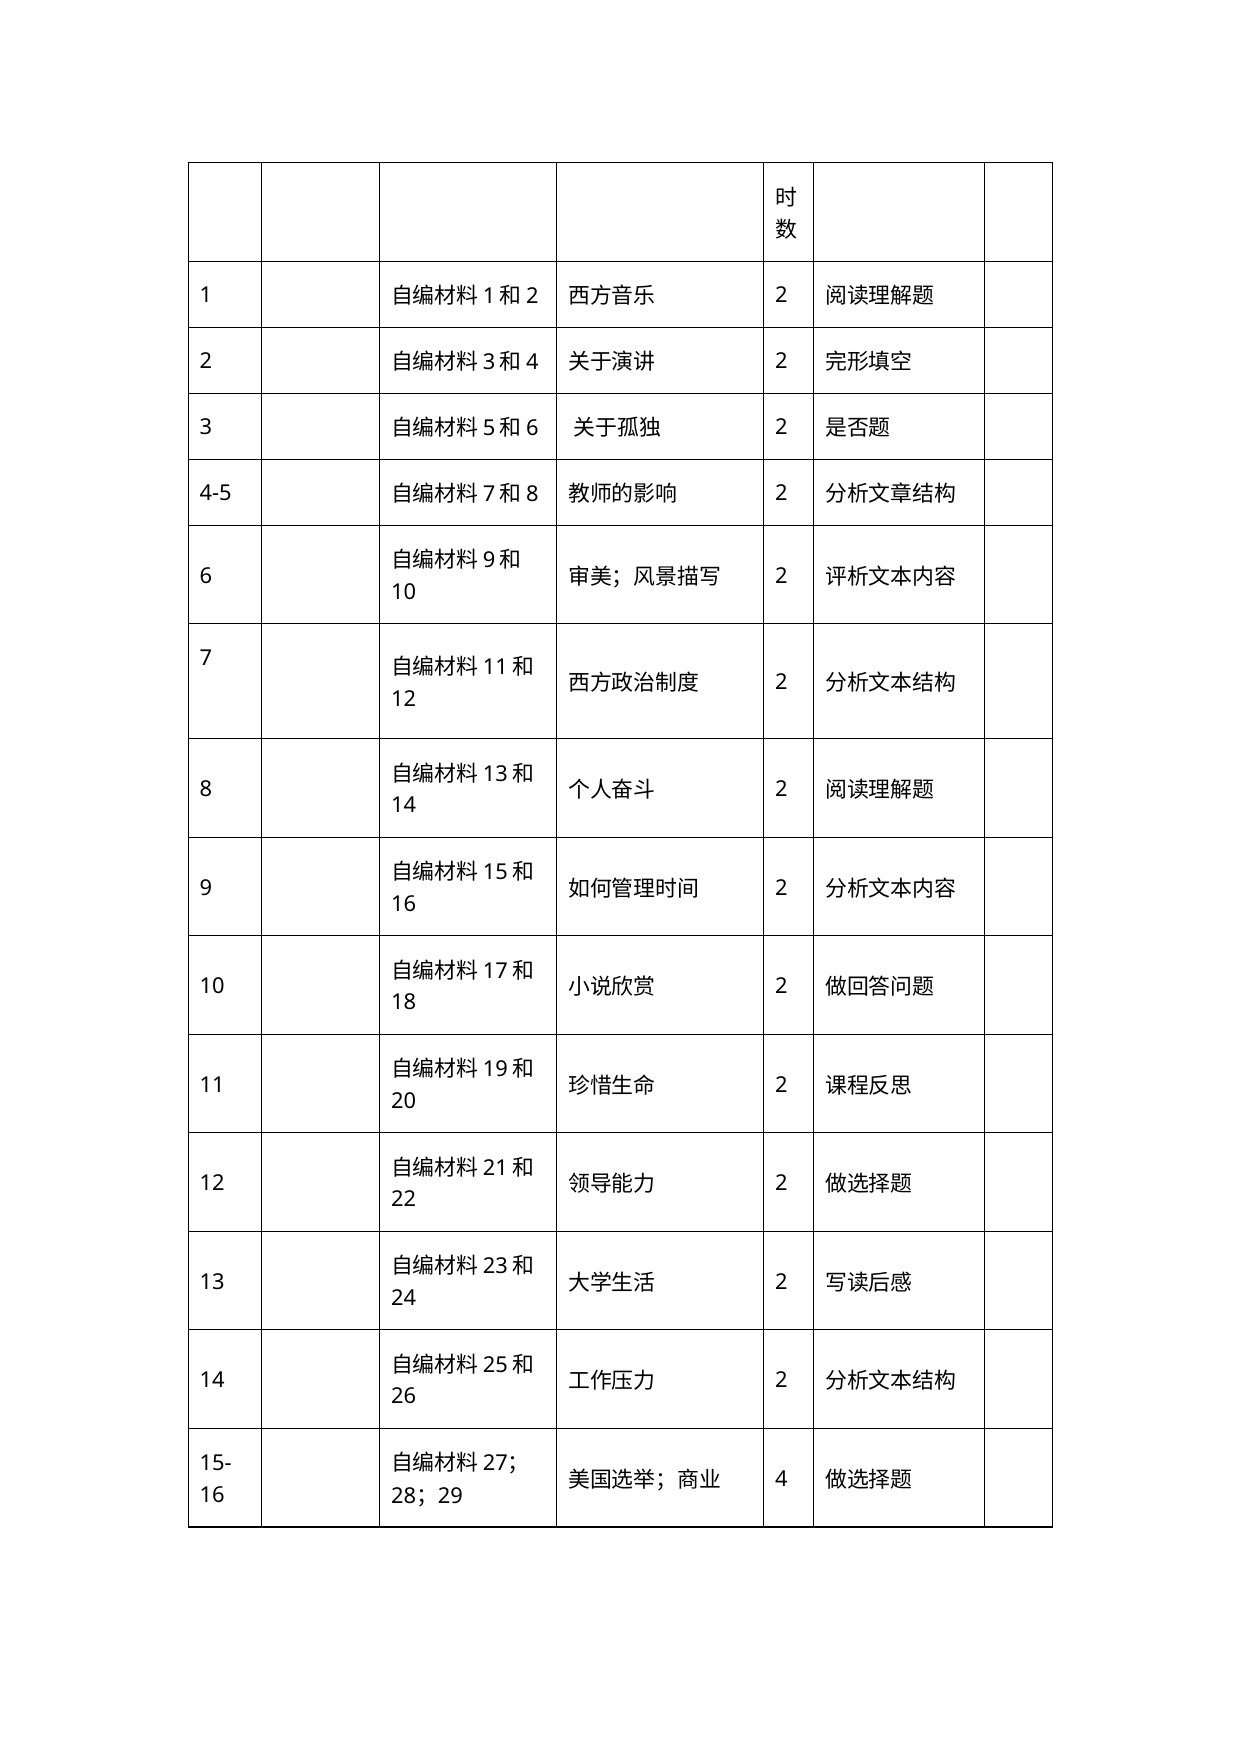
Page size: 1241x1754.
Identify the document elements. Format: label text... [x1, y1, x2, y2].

table_cell [262, 262, 379, 327]
table_cell [262, 1133, 379, 1231]
table_cell 西方音乐 [557, 262, 763, 327]
table_cell 2 [764, 838, 813, 935]
table_cell [262, 526, 379, 623]
table_cell [985, 1232, 1052, 1329]
table_cell [985, 460, 1052, 525]
table_cell 分析文本结构 [814, 624, 984, 738]
table_cell [262, 936, 379, 1034]
table_cell 2 [764, 262, 813, 327]
table_cell 2 [764, 739, 813, 837]
table_cell 教师的影响 [557, 460, 763, 525]
table_cell 分析文章结构 [814, 460, 984, 525]
table_cell [985, 526, 1052, 623]
table_cell [985, 838, 1052, 935]
table_cell 审美；风景描写 [557, 526, 763, 623]
table_cell 自编材料7和8 [380, 460, 556, 525]
table_cell 2 [764, 460, 813, 525]
table_header 备注 [985, 163, 1052, 261]
table_cell 西方政治制度 [557, 624, 763, 738]
table_cell [985, 1133, 1052, 1231]
table_cell 2 [764, 328, 813, 393]
table_cell 自编材料9和10 [380, 526, 556, 623]
table_cell 做选择题 [814, 1133, 984, 1231]
table_cell 小说欣赏 [557, 936, 763, 1034]
table_cell [985, 1429, 1052, 1526]
table_cell [985, 394, 1052, 459]
table_header 章节名称 [380, 163, 556, 261]
table_cell 2 [189, 328, 261, 393]
table_cell 阅读理解题 [814, 739, 984, 837]
table_cell 个人奋斗 [557, 739, 763, 837]
table_cell 自编材料23和24 [380, 1232, 556, 1329]
table_cell 课程反思 [814, 1035, 984, 1132]
table_cell 自编材料19和20 [380, 1035, 556, 1132]
table_cell [262, 460, 379, 525]
table_cell 14 [189, 1330, 261, 1428]
table_cell 4 [764, 1429, 813, 1526]
table_cell 13 [189, 1232, 261, 1329]
table_cell 写读后感 [814, 1232, 984, 1329]
table_cell 2 [764, 1232, 813, 1329]
table_header 内容提要 [557, 163, 763, 261]
table_header 授课时数 [764, 163, 813, 261]
table_cell 完形填空 [814, 328, 984, 393]
table_cell 做选择题 [814, 1429, 984, 1526]
table_cell 美国选举；商业 [557, 1429, 763, 1526]
table_cell 15-16 [189, 1429, 261, 1526]
table_cell 自编材料27；28；29 [380, 1429, 556, 1526]
table_cell 6 [189, 526, 261, 623]
table_cell 自编材料21和22 [380, 1133, 556, 1231]
table_cell 自编材料17和18 [380, 936, 556, 1034]
table_cell 评析文本内容 [814, 526, 984, 623]
table_cell 自编材料3和4 [380, 328, 556, 393]
table_header 日期 [262, 163, 379, 261]
table_header 作业及要求 [814, 163, 984, 261]
table_cell 自编材料13和14 [380, 739, 556, 837]
table_header 周次 [189, 163, 261, 261]
table_cell [262, 1429, 379, 1526]
table_cell 4-5 [189, 460, 261, 525]
table_cell 阅读理解题 [814, 262, 984, 327]
table_cell 是否题 [814, 394, 984, 459]
table_cell [262, 1035, 379, 1132]
table_cell [985, 262, 1052, 327]
table_cell 10 [189, 936, 261, 1034]
table_cell 7 [189, 624, 261, 738]
table_cell 大学生活 [557, 1232, 763, 1329]
table_cell 2 [764, 526, 813, 623]
table_cell [985, 739, 1052, 837]
table_cell [985, 1330, 1052, 1428]
table_cell [262, 1232, 379, 1329]
table_cell 关于孤独 [557, 394, 763, 459]
table_cell 关于演讲 [557, 328, 763, 393]
table_cell 自编材料5和6 [380, 394, 556, 459]
table_cell [985, 936, 1052, 1034]
table_cell 自编材料11和12 [380, 624, 556, 738]
table_cell 2 [764, 1330, 813, 1428]
table_cell 12 [189, 1133, 261, 1231]
table_cell 2 [764, 1133, 813, 1231]
table_cell 自编材料25和26 [380, 1330, 556, 1428]
table_cell 分析文本内容 [814, 838, 984, 935]
table_cell 自编材料15和16 [380, 838, 556, 935]
table_cell 8 [189, 739, 261, 837]
table_cell 1 [189, 262, 261, 327]
table_cell [262, 838, 379, 935]
table_cell 做回答问题 [814, 936, 984, 1034]
table_cell [985, 328, 1052, 393]
table_cell [262, 328, 379, 393]
table_cell 2 [764, 1035, 813, 1132]
table_cell 9 [189, 838, 261, 935]
table_cell 3 [189, 394, 261, 459]
table_cell 如何管理时间 [557, 838, 763, 935]
table_cell 分析文本结构 [814, 1330, 984, 1428]
table_cell [985, 624, 1052, 738]
table_cell 工作压力 [557, 1330, 763, 1428]
table_cell [262, 739, 379, 837]
table_cell [262, 624, 379, 738]
table_cell 领导能力 [557, 1133, 763, 1231]
table_cell 2 [764, 394, 813, 459]
table_cell 珍惜生命 [557, 1035, 763, 1132]
table_cell [262, 394, 379, 459]
table_cell 自编材料1和2 [380, 262, 556, 327]
table_cell 2 [764, 624, 813, 738]
table_cell [985, 1035, 1052, 1132]
table_cell [262, 1330, 379, 1428]
table_cell 2 [764, 936, 813, 1034]
table_cell 11 [189, 1035, 261, 1132]
